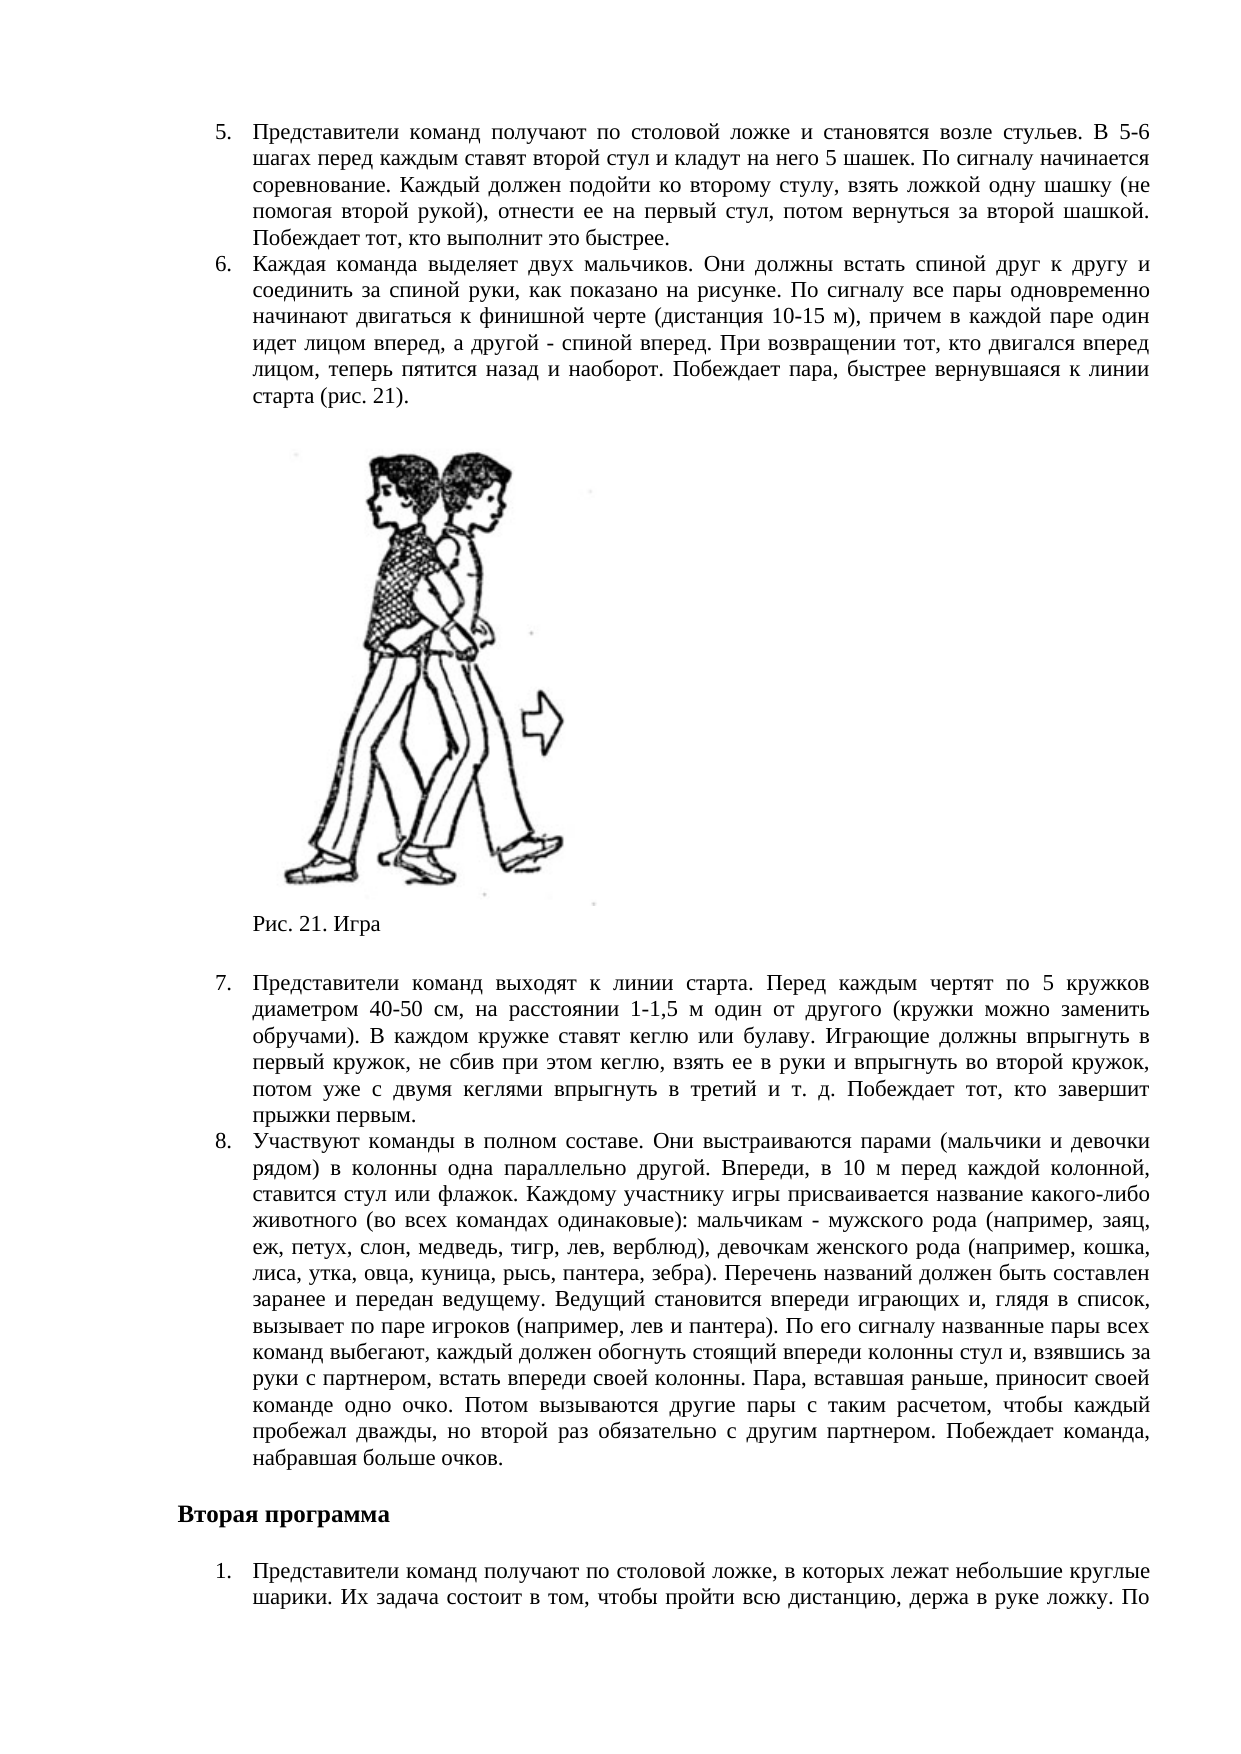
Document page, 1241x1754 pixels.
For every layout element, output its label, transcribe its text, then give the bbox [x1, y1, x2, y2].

list Представители команд выходят к линии старта. Перед каждым чертят по 5 кружков диаметром 40-50 см, на расстоянии 1-1,5 м один от другого (кружки можно заменить обручами). В каждом кружке ставят кеглю или булаву. Играющие должны впрыгнуть в первый кружок, не сбив при этом кеглю, взять ее в руки и впрыгнуть во второй кружок, потом уже с двумя кеглями впрыгнуть в третий и т. д. Побеждает тот, кто завершит прыжки первым. [215, 969, 1152, 1127]
list Участвуют команды в полном составе. Они выстраиваются парами (мальчики и девочки рядом) в колонны одна параллельно другой. Впереди, в 10 м перед каждой колонной, ставится стул или флажок. Каждому участнику игры присваивается название какого-либо животного (во всех командах одинаковые): мальчикам - мужского рода (например, заяц, еж, петух, слон, медведь, тигр, лев, верблюд), девочкам женского рода (например, кошка, лиса, утка, овца, куница, рысь, пантера, зебра). Перечень названий должен быть составлен заранее и передан ведущему. Ведущий становится впереди играющих и, глядя в список, вызывает по паре игроков (например, лев и пантера). По его сигналу названные пары всех команд выбегают, каждый должен обогнуть стоящий впереди колонны стул и, взявшись за руки с партнером, встать впереди своей колонны. Пара, вставшая раньше, приносит своей команде одно очко. Потом вызываются другие пары с таким расчетом, чтобы каждый пробежал дважды, но второй раз обязательно с другим партнером. Побеждает команда, набравшая больше очков. [215, 1127, 1152, 1470]
list Представители команд получают по столовой ложке и становятся возле стульев. В 5-6 шагах перед каждым ставят второй стул и кладут на него 5 шашек. По сигналу начинается соревнование. Каждый должен подойти ко второму стулу, взять ложкой одну шашку (не помогая второй рукой), отнести ее на первый стул, потом вернуться за второй шашкой. Побеждает тот, кто выполнит это быстрее. [215, 118, 1152, 250]
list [215, 1557, 1152, 1610]
picture [252, 437, 598, 906]
text Вторая программа [177, 1499, 1152, 1528]
list Каждая команда выделяет двух мальчиков. Они должны встать спиной друг к другу и соединить за спиной руки, как показано на рисунке. По сигналу все пары одновременно начинают двигаться к финишной черте (дистанция 10-15 м), причем в каждой паре один идет лицом вперед, а другой - спиной вперед. При возвращении тот, кто двигался вперед лицом, теперь пятится назад и наоборот. Побеждает пара, быстрее вернувшаяся к линии старта (рис. 21). [215, 250, 1152, 408]
